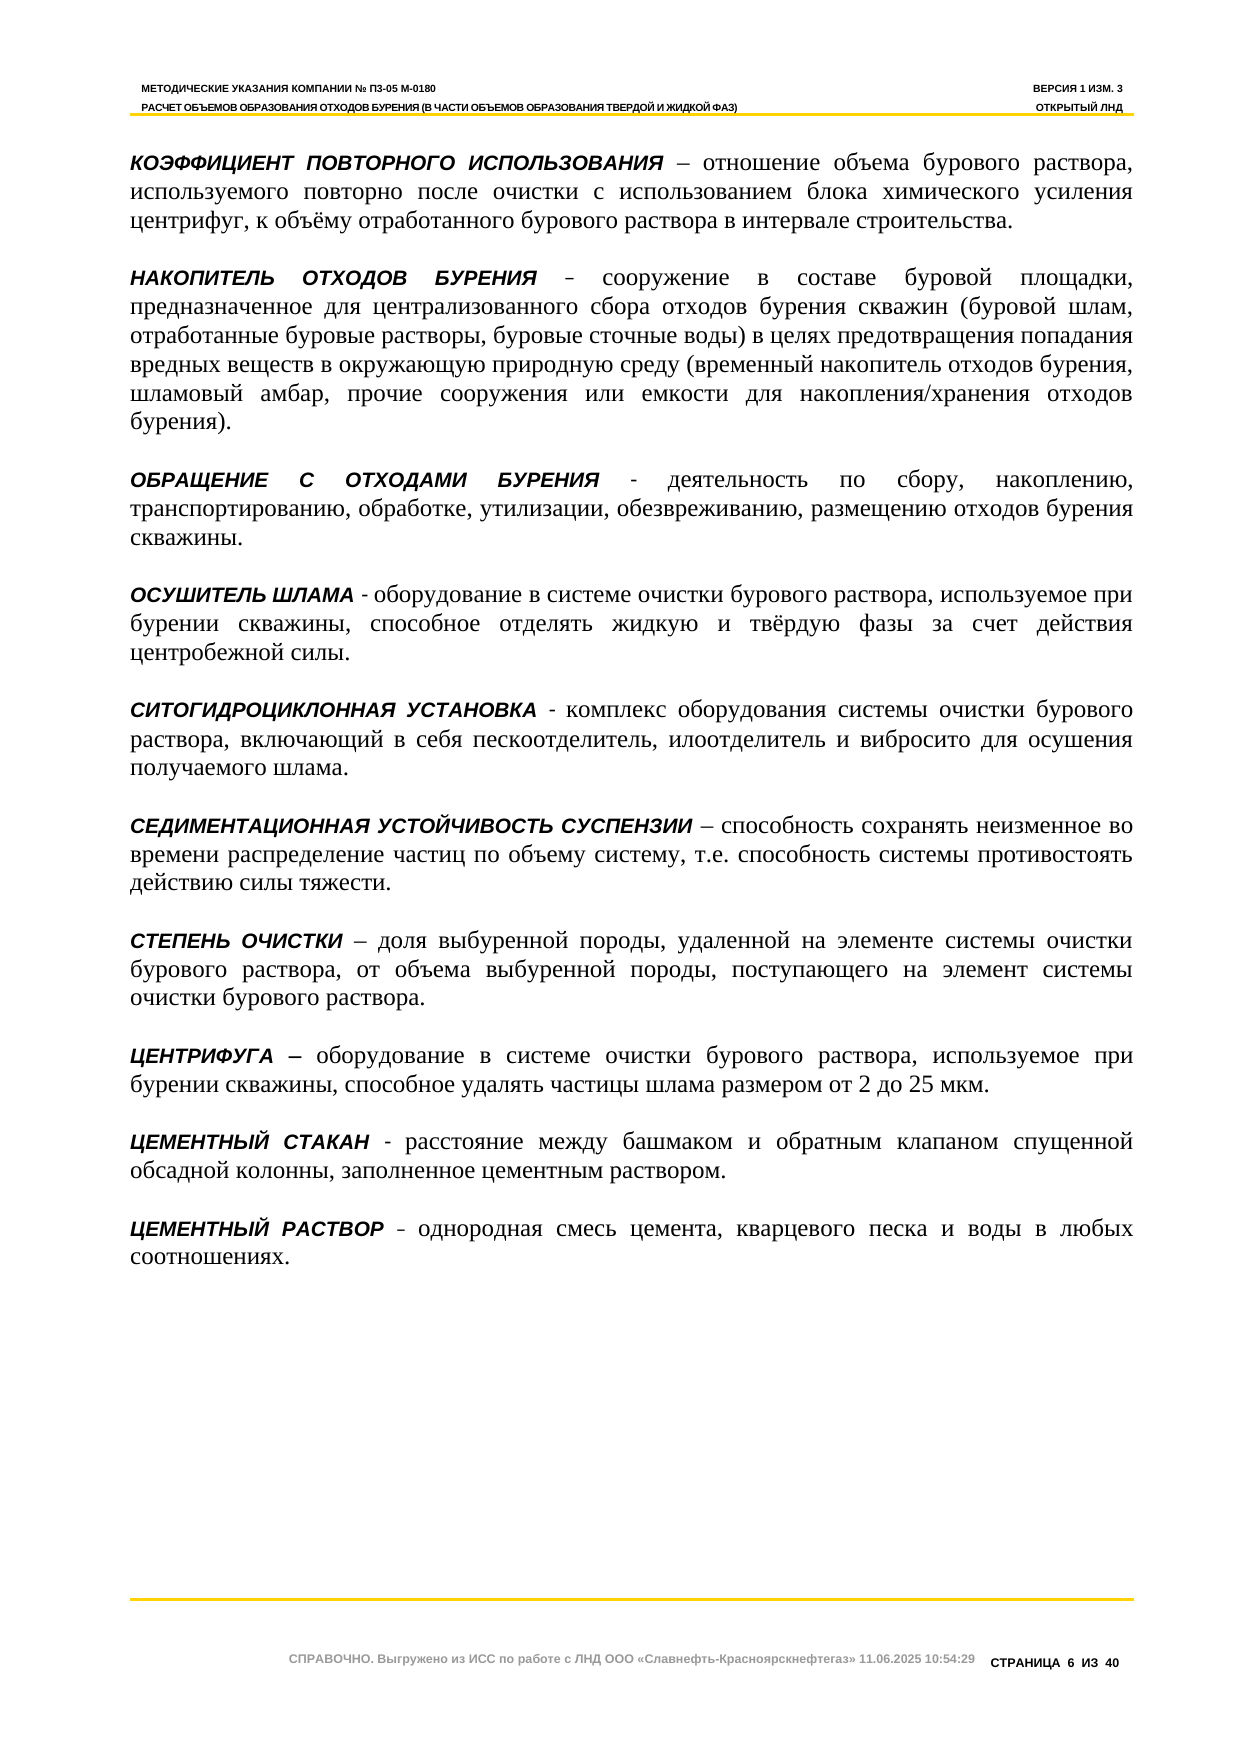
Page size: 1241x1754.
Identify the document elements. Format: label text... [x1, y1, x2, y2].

text ЦЕМЕНТНЫЙ СТАКАН - расстояние между башмаком и обратным клапаном спущенной обсадной колонны, заполненное цементным раствором. [130, 1126, 1134, 1184]
text ОБРАЩЕНИЕ С ОТХОДАМИ БУРЕНИЯ - деятельность по сбору, накоплению, транспортированию, обработке, утилизации, обезвреживанию, размещению отходов бурения скважины. [130, 464, 1134, 551]
text ЦЕМЕНТНЫЙ РАСТВОР – однородная смесь цемента, кварцевого песка и воды в любых соотношениях. [130, 1213, 1134, 1270]
text СИТОГИДРОЦИКЛОННАЯ УСТАНОВКА - комплекс оборудования системы очистки бурового раствора, включающий в себя пескоотделитель, илоотделитель и вибросито для осушения получаемого шлама. [130, 694, 1134, 781]
text КОЭФФИЦИЕНТ ПОВТОРНОГО ИСПОЛЬЗОВАНИЯ – отношение объема бурового раствора, используемого повторно после очистки с использованием блока химического усиления центрифуг, к объёму отработанного бурового раствора в интервале строительства. [130, 147, 1134, 234]
text ОСУШИТЕЛЬ ШЛАМА - оборудование в системе очистки бурового раствора, используемое при бурении скважины, способное отделять жидкую и твёрдую фазы за счет действия центробежной силы. [130, 579, 1134, 666]
text СЕДИМЕНТАЦИОННАЯ УСТОЙЧИВОСТЬ СУСПЕНЗИИ – способность сохранять неизменное во времени распределение частиц по объему систему, т.е. способность системы противостоять действию силы тяжести. [130, 810, 1134, 896]
text НАКОПИТЕЛЬ ОТХОДОВ БУРЕНИЯ – сооружение в составе буровой площадки, предназначенное для централизованного сбора отходов бурения скважин (буровой шлам, отработанные буровые растворы, буровые сточные воды) в целях предотвращения попадания вредных веществ в окружающую природную среду (временный накопитель отходов бурения, шламовый амбар, прочие сооружения или емкости для накопления/хранения отходов бурения). [130, 262, 1134, 435]
text СТЕПЕНЬ ОЧИСТКИ – доля выбуренной породы, удаленной на элементе системы очистки бурового раствора, от объема выбуренной породы, поступающего на элемент системы очистки бурового раствора. [130, 925, 1134, 1011]
text ЦЕНТРИФУГА – оборудование в системе очистки бурового раствора, используемое при бурении скважины, способное удалять частицы шлама размером от 2 до 25 мкм. [130, 1040, 1134, 1097]
